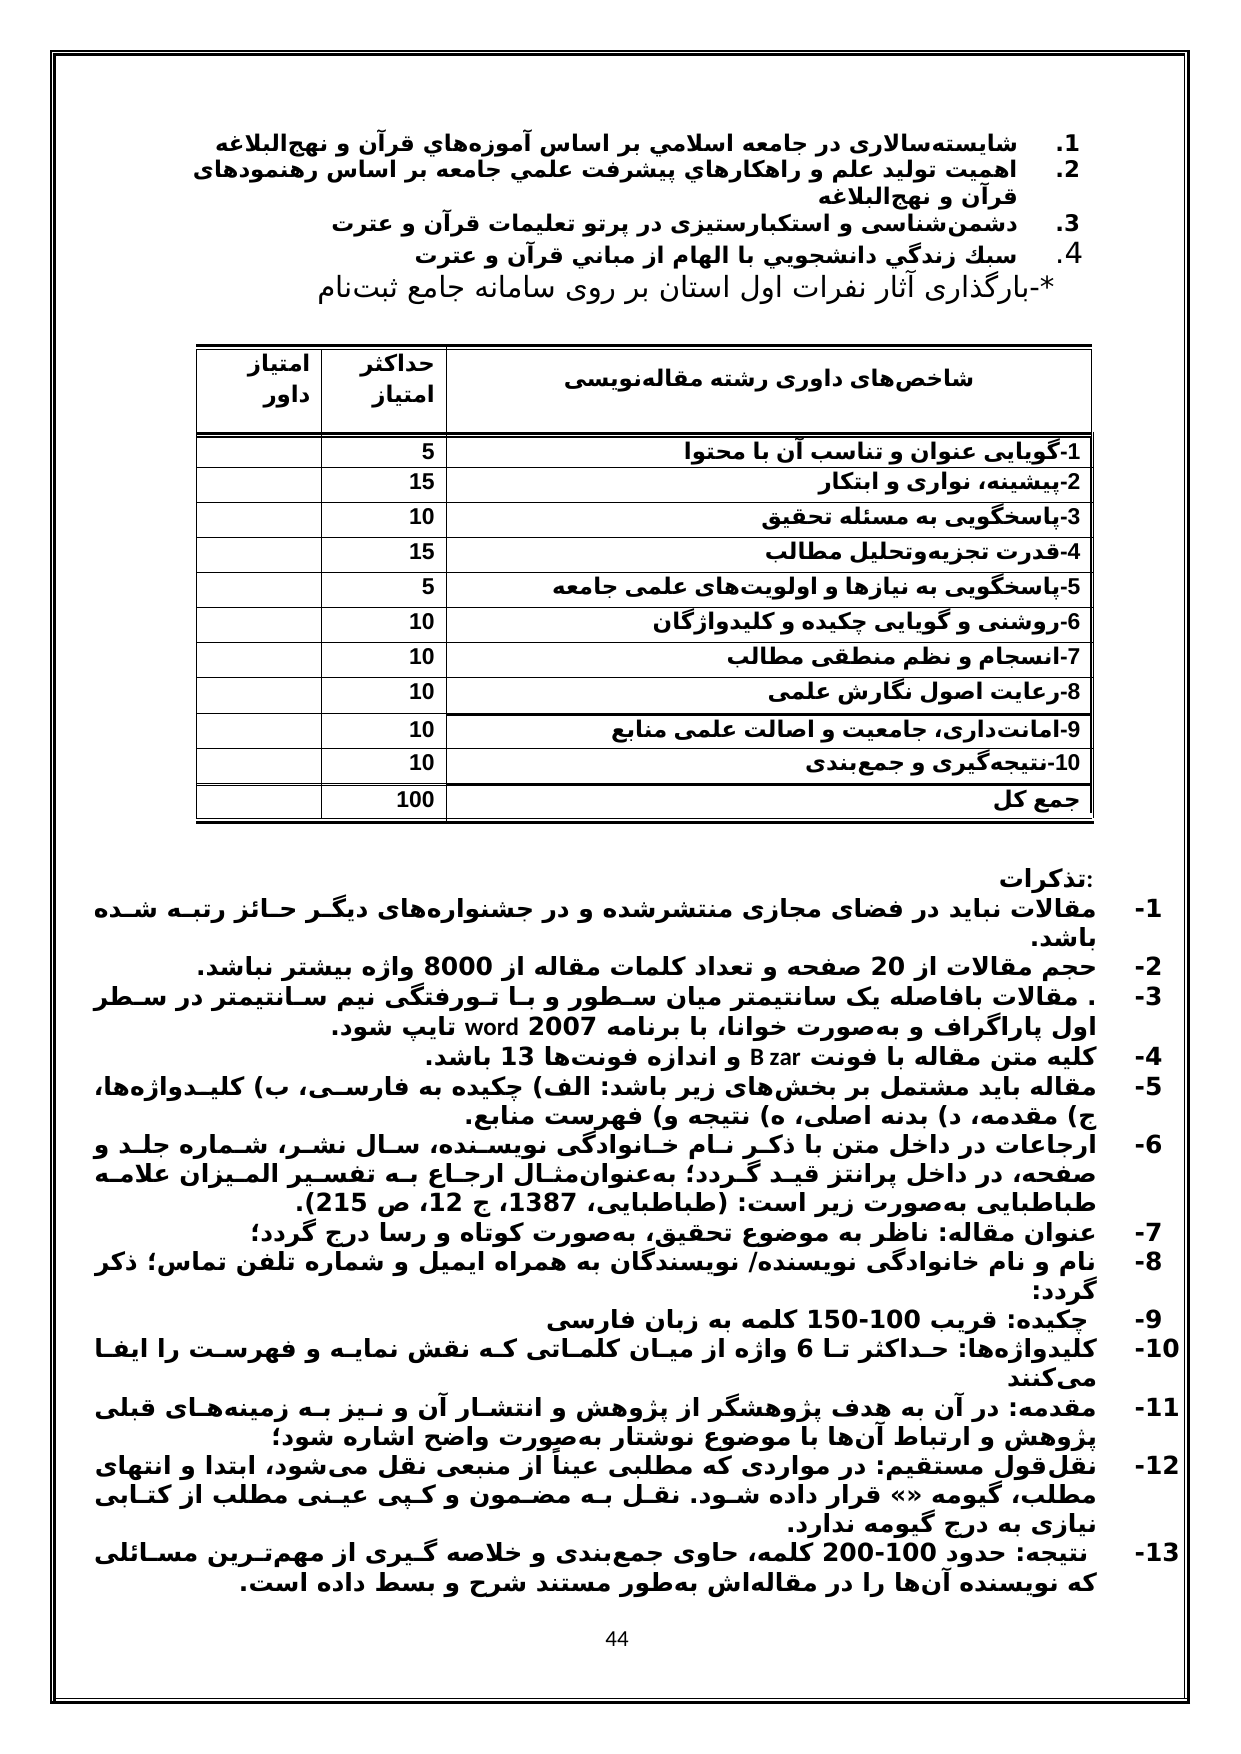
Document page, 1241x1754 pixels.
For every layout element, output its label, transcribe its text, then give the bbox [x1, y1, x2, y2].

table_cell [197, 786, 321, 818]
list کلیدواژه‌ها: حداکثر تا 6 واژه از میان کلماتی که نقش نمایه و فهرست را ایفا می‌کنند [94, 1334, 1134, 1393]
table_cell [197, 503, 321, 537]
table_cell 5 [322, 573, 446, 607]
table_cell 15 [322, 468, 446, 502]
list چکیده: قریب 100-150 کلمه به زبان فارسی [94, 1305, 1134, 1334]
list حجم مقالات از 20 صفحه و تعداد کلمات مقاله از 8000 واژه بیشتر نباشد. [94, 952, 1134, 982]
table_cell 5 [322, 438, 446, 467]
table_cell 10 [322, 643, 446, 677]
text تذکرات: [141, 864, 1093, 894]
list عنوان مقاله: ناظر به موضوع تحقیق، به‌صورت کوتاه و رسا درج گردد؛ [94, 1218, 1134, 1247]
table_header شاخص‌های داوری رشته مقاله‌نویسی [447, 350, 1091, 432]
table_cell [197, 714, 321, 747]
table_cell 7-انسجام و نظم منطقی مطالب [447, 643, 1090, 677]
table_cell 8-رعایت اصول نگارش علمی [447, 678, 1090, 712]
table_cell [197, 538, 321, 572]
table_cell [197, 468, 321, 502]
table_cell 100 [322, 786, 446, 818]
table_header حداکثر امتیاز [322, 350, 446, 432]
list کلیه متن مقاله با فونت B zar و اندازه فونت‌ها 13 باشد. [94, 1041, 1134, 1072]
table_cell 10 [322, 714, 446, 747]
table_cell 10 [322, 608, 446, 642]
list مقدمه: در آن به هدف پژوهشگر از پژوهش و انتشار آن و نیز به زمینه‌های قبلی پژوهش و ارتباط آن‌ها با موضوع نوشتار به‌صورت واضح اشاره شود؛ [94, 1393, 1134, 1451]
table_cell [197, 573, 321, 607]
list نام و نام خانوادگی نویسنده/ نویسندگان به همراه ایمیل و شماره تلفن تماس؛ ذکر گردد: [94, 1247, 1134, 1305]
text *-بارگذاری آثار نفرات اول استان بر روی سامانه جامع ثبت‌نام [141, 270, 1055, 304]
table_cell [197, 749, 321, 783]
list نقل‌قول مستقیم: در مواردی که مطلبی عیناً از منبعی نقل می‌شود، ابتدا و انتهای مطلب، گیومه «» قرار داده شود. نقل به مضمون و کپی عینی مطلب از کتابی نیازی به درج گیومه ندارد. [94, 1451, 1134, 1538]
table_cell 3-پاسخگویی به مسئله تحقیق [447, 503, 1090, 537]
list نتیجه: حدود 100-200 کلمه، حاوی جمع‌بندی و خلاصه گیری از مهم‌ترین مسائلی که نویسنده آن‌ها را در مقاله‌اش به‌طور مستند شرح و بسط داده است. [94, 1538, 1134, 1597]
table_cell [197, 438, 321, 467]
list دشمن‌شناسی و استکبارستیزی در پرتو تعليمات قرآن و عترت [141, 210, 1055, 236]
table_cell 1-گویایی عنوان و تناسب آن با محتوا [447, 438, 1090, 467]
list سبك زندگي دانشجويي با الهام از مباني قرآن و عترت [141, 236, 1055, 270]
table_cell [197, 608, 321, 642]
table_cell 10 [322, 749, 446, 783]
list ارجاعات در داخل متن با ذکر نام خانوادگی نویسنده، سال نشر، شماره جلد و صفحه، در داخل پرانتز قید گردد؛ به‌عنوان‌مثال ارجاع به تفسیر المیزان علامه طباطبایی به‌صورت زیر است: (طباطبایی، 1387، ج 12، ص 215). [94, 1130, 1134, 1218]
table_cell جمع کل [447, 786, 1092, 818]
list شایسته‌سالاری در جامعه اسلامي بر اساس آموزه‌هاي قرآن و نهج‌البلاغه [141, 130, 1055, 156]
list . مقالات بافاصله یک سانتیمتر میان سطور و با تورفتگی نیم ‌سانتیمتر در سطر اول پاراگراف و به‌صورت خوانا، با برنامه 2007 word تایپ شود. [94, 982, 1134, 1041]
list مقاله باید مشتمل بر بخش‌های زیر باشد: الف) چکیده به فارسی، ب) کلیدواژه‌ها، ج) مقدمه، د) بدنه اصلی، ه) نتیجه و) فهرست منابع. [94, 1072, 1134, 1130]
table_cell 10 [322, 678, 446, 712]
table_cell 10-نتیجه‌گیری و جمع‌بندی [447, 749, 1090, 783]
table_header امتیاز داور [197, 350, 321, 432]
table_cell 4-قدرت تجزیه‌وتحلیل مطالب [447, 538, 1090, 572]
table_cell [197, 643, 321, 677]
table_cell [197, 678, 321, 712]
list مقالات نباید در فضای مجازی منتشرشده و در جشنواره‌های دیگر حائز رتبه شده باشد. [94, 894, 1134, 952]
table_cell 2-پیشینه، نواری و ابتکار [447, 468, 1090, 502]
table_cell 5-پاسخگویی به نیازها و اولویت‌های علمی جامعه [447, 573, 1090, 607]
list اهميت توليد علم و راهكارهاي پيشرفت علمي جامعه بر اساس رهنمودهای قرآن و نهج‌البلاغه [141, 156, 1055, 210]
table_cell 6-روشنی و گویایی چکیده و کلیدواژگان [447, 608, 1090, 642]
table_cell 15 [322, 538, 446, 572]
table_cell 9-امانت‌داری، جامعیت و اصالت علمی منابع [447, 716, 1090, 747]
table_cell 10 [322, 503, 446, 537]
